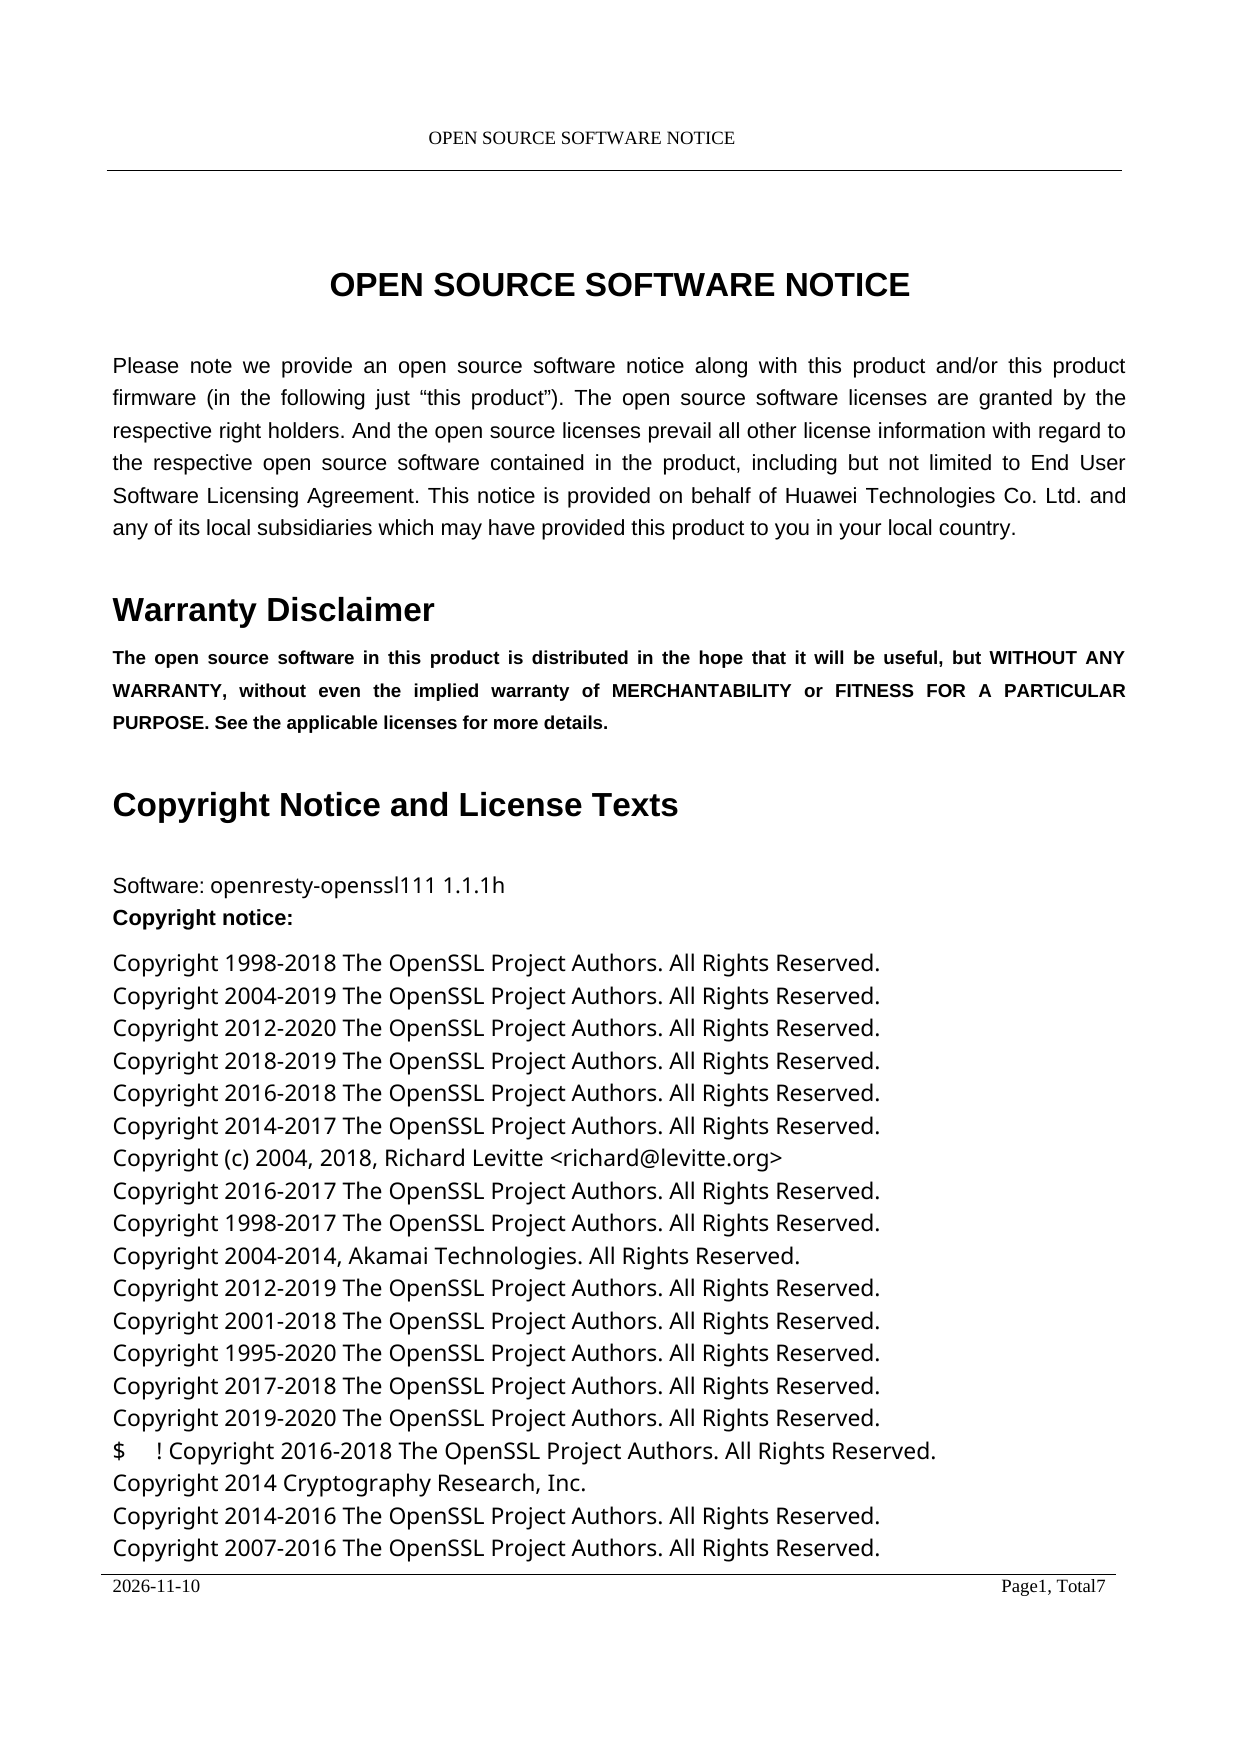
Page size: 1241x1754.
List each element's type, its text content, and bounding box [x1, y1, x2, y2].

text Copyright 2018-2019 The OpenSSL Project Authors. All Rights Reserved. [112, 1044, 1128, 1077]
text Copyright 2004-2014, Akamai Technologies. All Rights Reserved. [112, 1239, 1128, 1272]
text Copyright (c) 2004, 2018, Richard Levitte <richard@levitte.org> [112, 1142, 1128, 1174]
text Copyright 2019-2020 The OpenSSL Project Authors. All Rights Reserved. [112, 1402, 1128, 1434]
text Copyright 2016-2018 The OpenSSL Project Authors. All Rights Reserved. [112, 1077, 1128, 1109]
text Please note we provide an open source software notice along with this product and/or this product firmware (in the following just “this product”). The open source software licenses are granted by the respective right holders. And the open source licenses prevail all other license information with regard to the respective open source software contained in the product, including but not limited to End User Software Licensing Agreement. This notice is provided on behalf of Huawei Technologies Co. Ltd. and any of its local subsidiaries which may have provided this product to you in your local country. [112, 349, 1128, 544]
text Copyright 2014-2017 The OpenSSL Project Authors. All Rights Reserved. [112, 1109, 1128, 1142]
text Warranty Disclaimer [112, 576, 1128, 641]
text Copyright 1998-2018 The OpenSSL Project Authors. All Rights Reserved. [112, 947, 1128, 979]
text $ ! Copyright 2016-2018 The OpenSSL Project Authors. All Rights Reserved. [112, 1434, 1128, 1467]
text The open source software in this product is distributed in the hope that it will be useful, but WITHOUT ANY WARRANTY, without even the implied warranty of MERCHANTABILITY or FITNESS FOR A PARTICULAR PURPOSE. See the applicable licenses for more details. [112, 641, 1128, 739]
text Copyright 2017-2018 The OpenSSL Project Authors. All Rights Reserved. [112, 1369, 1128, 1402]
text Copyright 2004-2019 The OpenSSL Project Authors. All Rights Reserved. [112, 979, 1128, 1012]
text Copyright 2001-2018 The OpenSSL Project Authors. All Rights Reserved. [112, 1304, 1128, 1337]
text Copyright 2007-2016 The OpenSSL Project Authors. All Rights Reserved. [112, 1532, 1128, 1564]
text Copyright 2016-2017 The OpenSSL Project Authors. All Rights Reserved. [112, 1174, 1128, 1207]
text Copyright 1995-2020 The OpenSSL Project Authors. All Rights Reserved. [112, 1337, 1128, 1369]
text Copyright 2014-2016 The OpenSSL Project Authors. All Rights Reserved. [112, 1499, 1128, 1532]
text Copyright 1998-2017 The OpenSSL Project Authors. All Rights Reserved. [112, 1207, 1128, 1239]
text Copyright 2012-2020 The OpenSSL Project Authors. All Rights Reserved. [112, 1012, 1128, 1044]
text OPEN SOURCE SOFTWARE NOTICE [112, 251, 1128, 316]
text Copyright Notice and License Texts [112, 771, 1128, 836]
text Copyright 2014 Cryptography Research, Inc. [112, 1467, 1128, 1499]
text Copyright notice: [112, 901, 1128, 934]
text Software: openresty-openssl111 1.1.1h [112, 869, 1128, 901]
text Copyright 2012-2019 The OpenSSL Project Authors. All Rights Reserved. [112, 1272, 1128, 1304]
